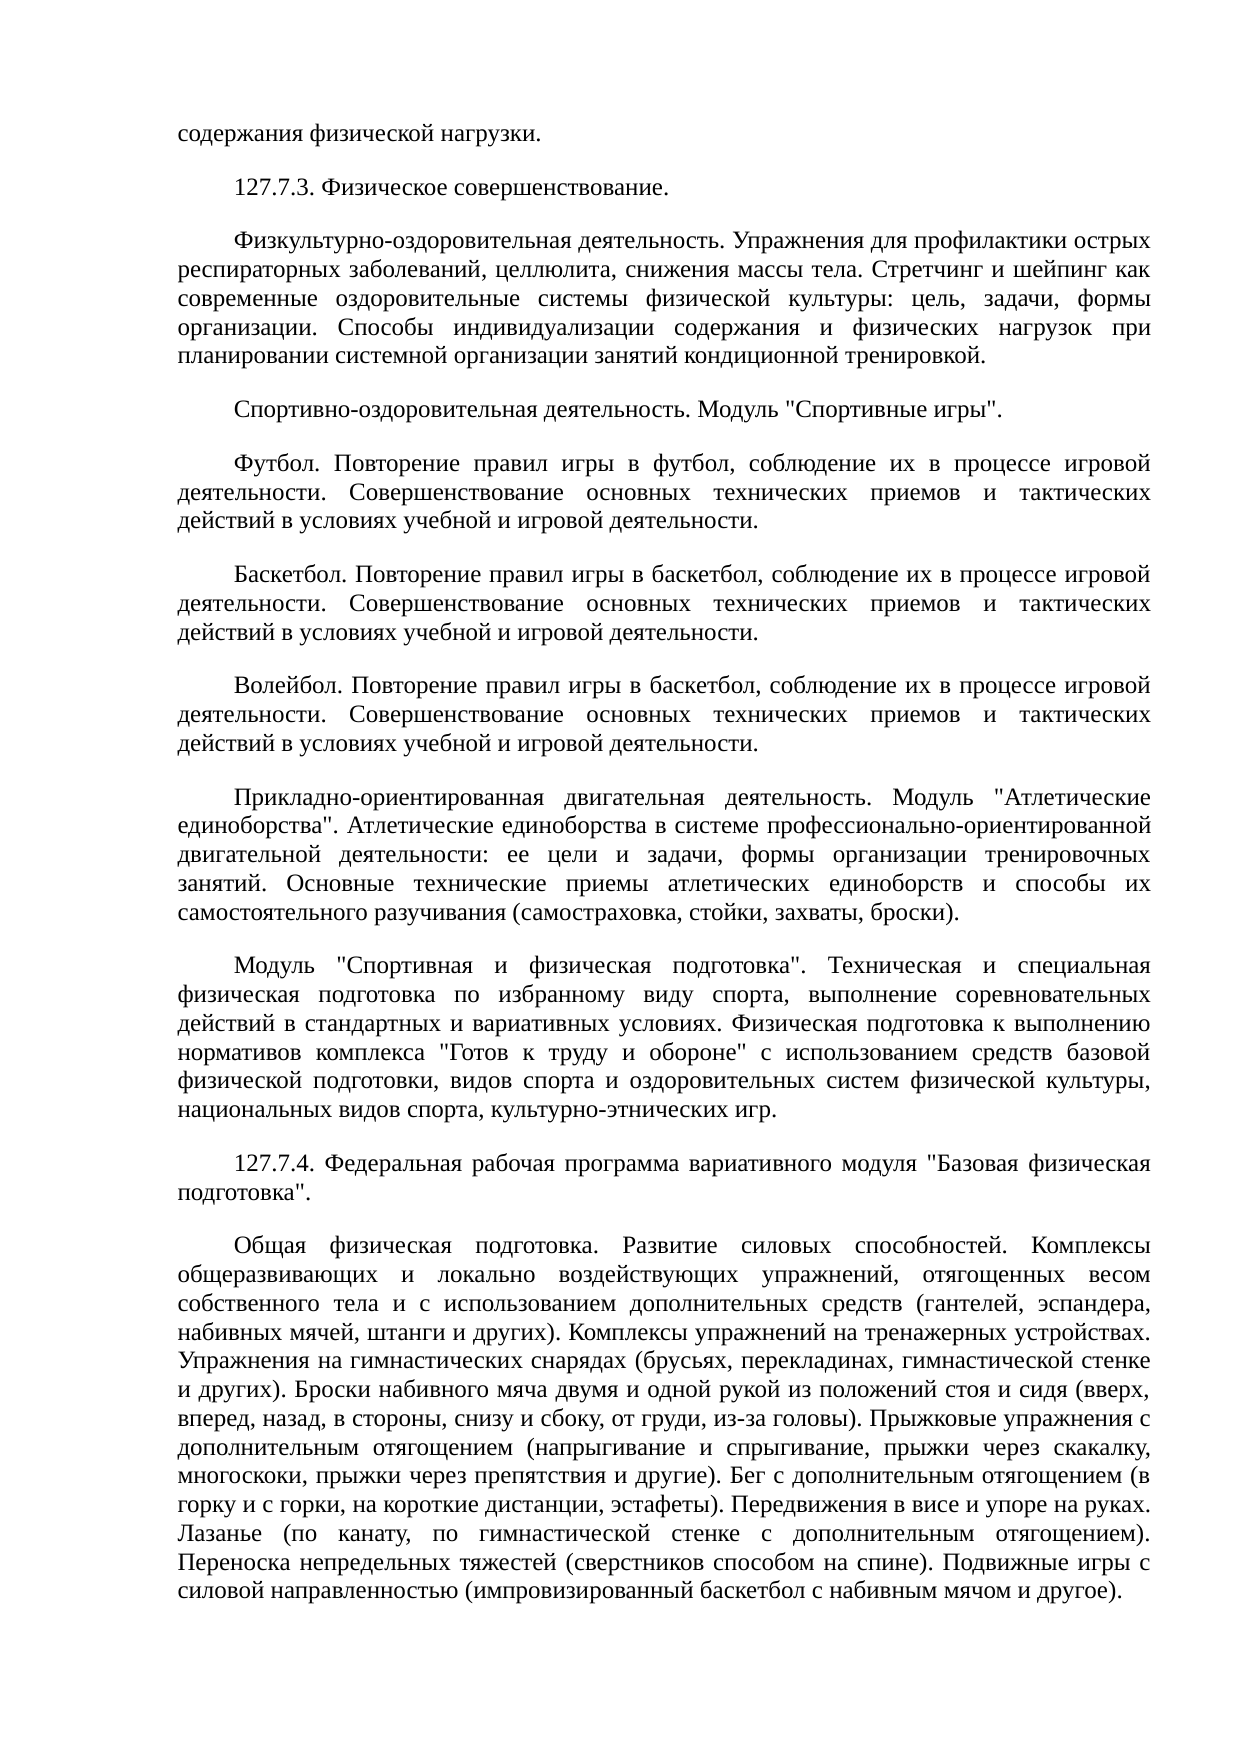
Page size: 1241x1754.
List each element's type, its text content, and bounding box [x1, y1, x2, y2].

text Баскетбол. Повторение правил игры в баскетбол, соблюдение их в процессе игровой деятельности. Совершенствование основных технических приемов и тактических действий в условиях учебной и игровой деятельности. [177, 559, 1152, 646]
text Физкультурно-оздоровительная деятельность. Упражнения для профилактики острых респираторных заболеваний, целлюлита, снижения массы тела. Стретчинг и шейпинг как современные оздоровительные системы физической культуры: цель, задачи, формы организации. Способы индивидуализации содержания и физических нагрузок при планировании системной организации занятий кондиционной тренировкой. [177, 226, 1152, 369]
text Модуль "Спортивная и физическая подготовка". Техническая и специальная физическая подготовка по избранному виду спорта, выполнение соревновательных действий в стандартных и вариативных условиях. Физическая подготовка к выполнению нормативов комплекса "Готов к труду и обороне" с использованием средств базовой физической подготовки, видов спорта и оздоровительных систем физической культуры, национальных видов спорта, культурно-этнических игр. [177, 951, 1152, 1123]
text 127.7.3. Физическое совершенствование. [177, 172, 1152, 201]
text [177, 118, 1152, 147]
text Спортивно-оздоровительная деятельность. Модуль "Спортивные игры". [177, 394, 1152, 423]
text Волейбол. Повторение правил игры в баскетбол, соблюдение их в процессе игровой деятельности. Совершенствование основных технических приемов и тактических действий в условиях учебной и игровой деятельности. [177, 671, 1152, 757]
text Футбол. Повторение правил игры в футбол, соблюдение их в процессе игровой деятельности. Совершенствование основных технических приемов и тактических действий в условиях учебной и игровой деятельности. [177, 448, 1152, 534]
text Общая физическая подготовка. Развитие силовых способностей. Комплексы общеразвивающих и локально воздействующих упражнений, отягощенных весом собственного тела и с использованием дополнительных средств (гантелей, эспандера, набивных мячей, штанги и других). Комплексы упражнений на тренажерных устройствах. Упражнения на гимнастических снарядах (брусьях, перекладинах, гимнастической стенке и других). Броски набивного мяча двумя и одной рукой из положений стоя и сидя (вверх, вперед, назад, в стороны, снизу и сбоку, от груди, из-за головы). Прыжковые упражнения с дополнительным отягощением (напрыгивание и спрыгивание, прыжки через скакалку, многоскоки, прыжки через препятствия и другие). Бег с дополнительным отягощением (в горку и с горки, на короткие дистанции, эстафеты). Передвижения в висе и упоре на руках. Лазанье (по канату, по гимнастической стенке с дополнительным отягощением). Переноска непредельных тяжестей (сверстников способом на спине). Подвижные игры с силовой направленностью (импровизированный баскетбол с набивным мячом и другое). [177, 1231, 1152, 1604]
text Прикладно-ориентированная двигательная деятельность. Модуль "Атлетические единоборства". Атлетические единоборства в системе профессионально-ориентированной двигательной деятельности: ее цели и задачи, формы организации тренировочных занятий. Основные технические приемы атлетических единоборств и способы их самостоятельного разучивания (самостраховка, стойки, захваты, броски). [177, 782, 1152, 926]
text 127.7.4. Федеральная рабочая программа вариативного модуля "Базовая физическая подготовка". [177, 1148, 1152, 1206]
